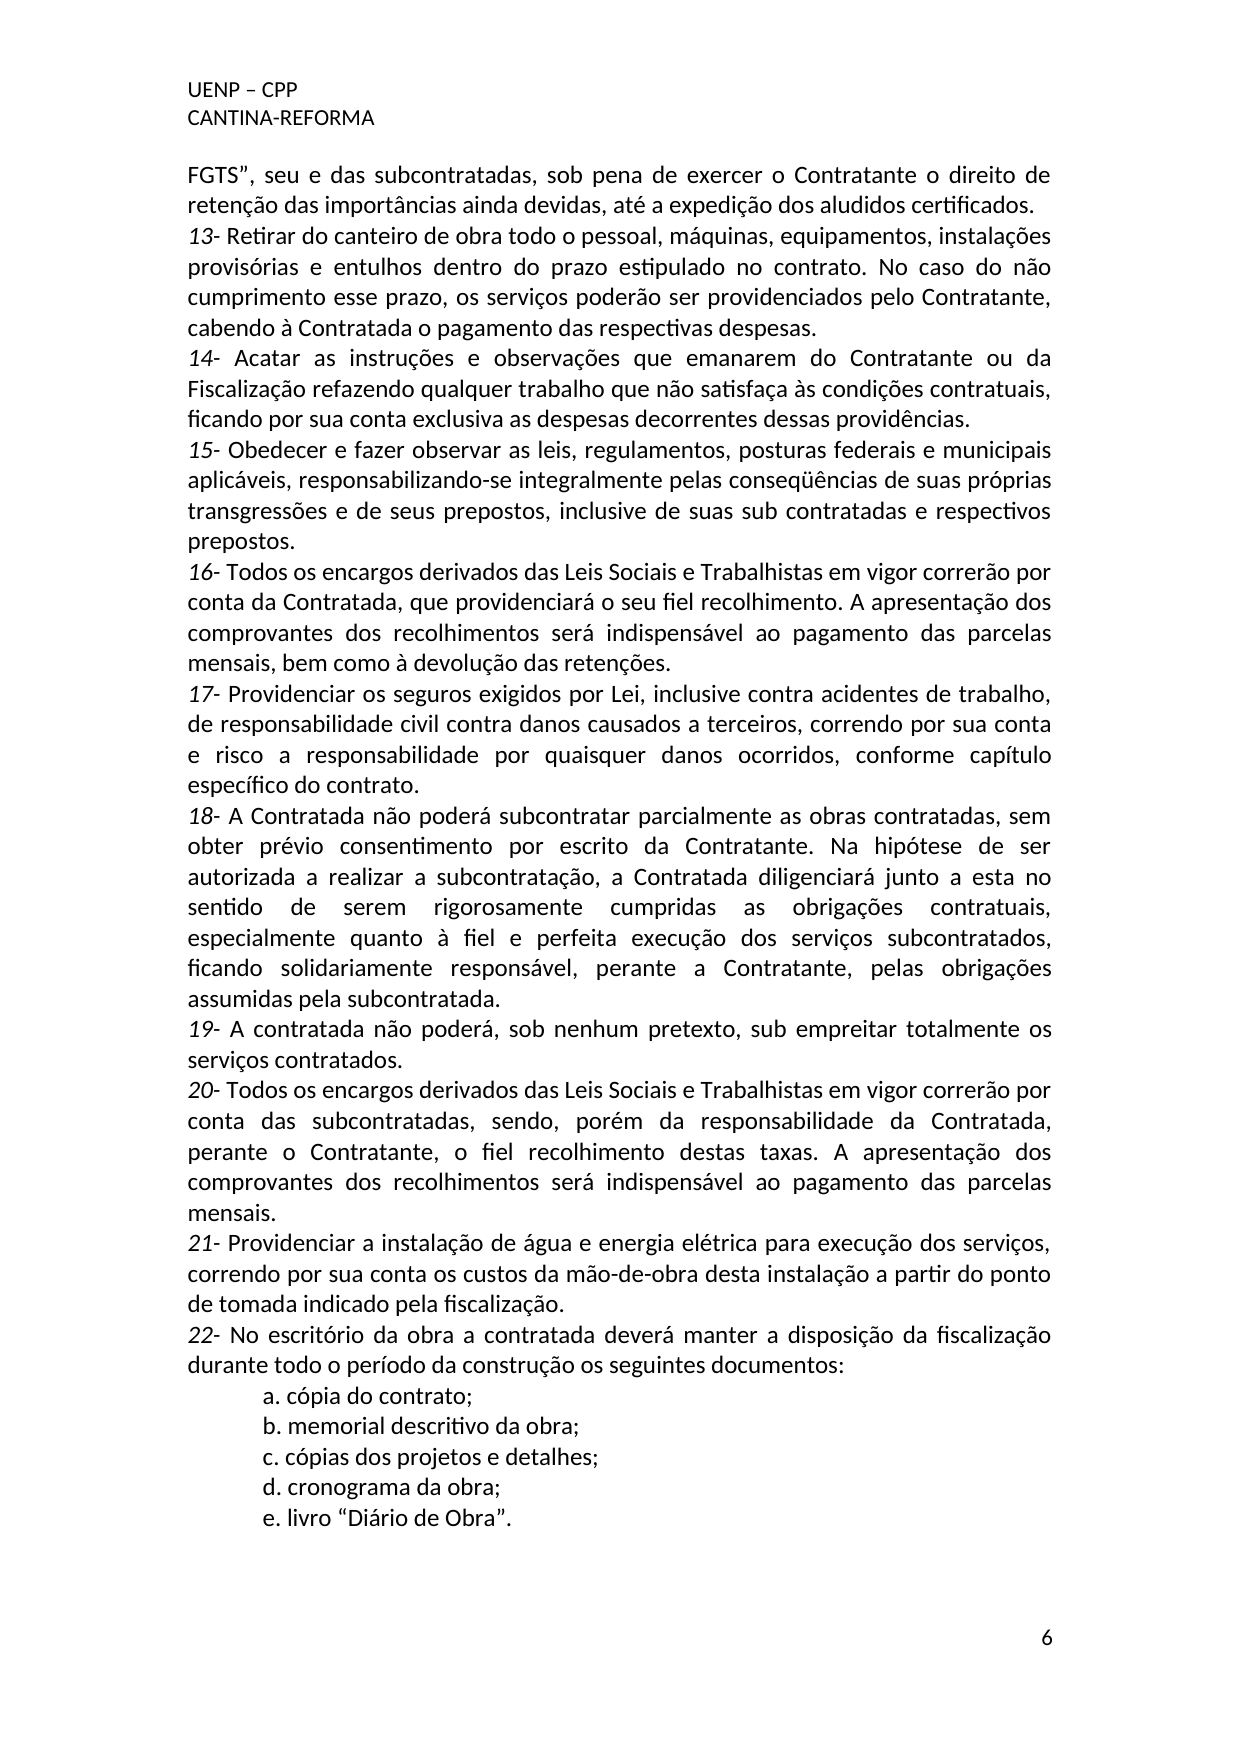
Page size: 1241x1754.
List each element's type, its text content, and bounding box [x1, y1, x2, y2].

text 16- Todos os encargos derivados das Leis Sociais e Trabalhistas em vigor correrão por conta da Contratada, que providenciará o seu fiel recolhimento. A apresentação dos comprovantes dos recolhimentos será indispensável ao pagamento das parcelas mensais, bem como à devolução das retenções. [187, 556, 1053, 678]
text 15- Obedecer e fazer observar as leis, regulamentos, posturas federais e municipais aplicáveis, responsabilizando-se integralmente pelas conseqüências de suas próprias transgressões e de seus prepostos, inclusive de suas sub contratadas e respectivos prepostos. [187, 434, 1053, 556]
text 13- Retirar do canteiro de obra todo o pessoal, máquinas, equipamentos, instalações provisórias e entulhos dentro do prazo estipulado no contrato. No caso do não cumprimento esse prazo, os serviços poderão ser providenciados pelo Contratante, cabendo à Contratada o pagamento das respectivas despesas. [187, 220, 1053, 342]
text c. cópias dos projetos e detalhes; [187, 1441, 1053, 1471]
text 18- A Contratada não poderá subcontratar parcialmente as obras contratadas, sem obter prévio consentimento por escrito da Contratante. Na hipótese de ser autorizada a realizar a subcontratação, a Contratada diligenciará junto a esta no sentido de serem rigorosamente cumpridas as obrigações contratuais, especialmente quanto à fiel e perfeita execução dos serviços subcontratados, ficando solidariamente responsável, perante a Contratante, pelas obrigações assumidas pela subcontratada. [187, 800, 1053, 1014]
text 22- No escritório da obra a contratada deverá manter a disposição da fiscalização durante todo o período da construção os seguintes documentos: [187, 1319, 1053, 1380]
text 20- Todos os encargos derivados das Leis Sociais e Trabalhistas em vigor correrão por conta das subcontratadas, sendo, porém da responsabilidade da Contratada, perante o Contratante, o fiel recolhimento destas taxas. A apresentação dos comprovantes dos recolhimentos será indispensável ao pagamento das parcelas mensais. [187, 1075, 1053, 1227]
text e. livro “Diário de Obra”. [187, 1502, 1053, 1532]
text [187, 159, 1053, 220]
text 17- Providenciar os seguros exigidos por Lei, inclusive contra acidentes de trabalho, de responsabilidade civil contra danos causados a terceiros, correndo por sua conta e risco a responsabilidade por quaisquer danos ocorridos, conforme capítulo específico do contrato. [187, 678, 1053, 800]
text 21- Providenciar a instalação de água e energia elétrica para execução dos serviços, correndo por sua conta os custos da mão-de-obra desta instalação a partir do ponto de tomada indicado pela fiscalização. [187, 1227, 1053, 1319]
text d. cronograma da obra; [187, 1471, 1053, 1502]
text 19- A contratada não poderá, sob nenhum pretexto, sub empreitar totalmente os serviços contratados. [187, 1014, 1053, 1075]
text a. cópia do contrato; [187, 1380, 1053, 1410]
text 14- Acatar as instruções e observações que emanarem do Contratante ou da Fiscalização refazendo qualquer trabalho que não satisfaça às condições contratuais, ficando por sua conta exclusiva as despesas decorrentes dessas providências. [187, 342, 1053, 434]
text b. memorial descritivo da obra; [187, 1410, 1053, 1441]
